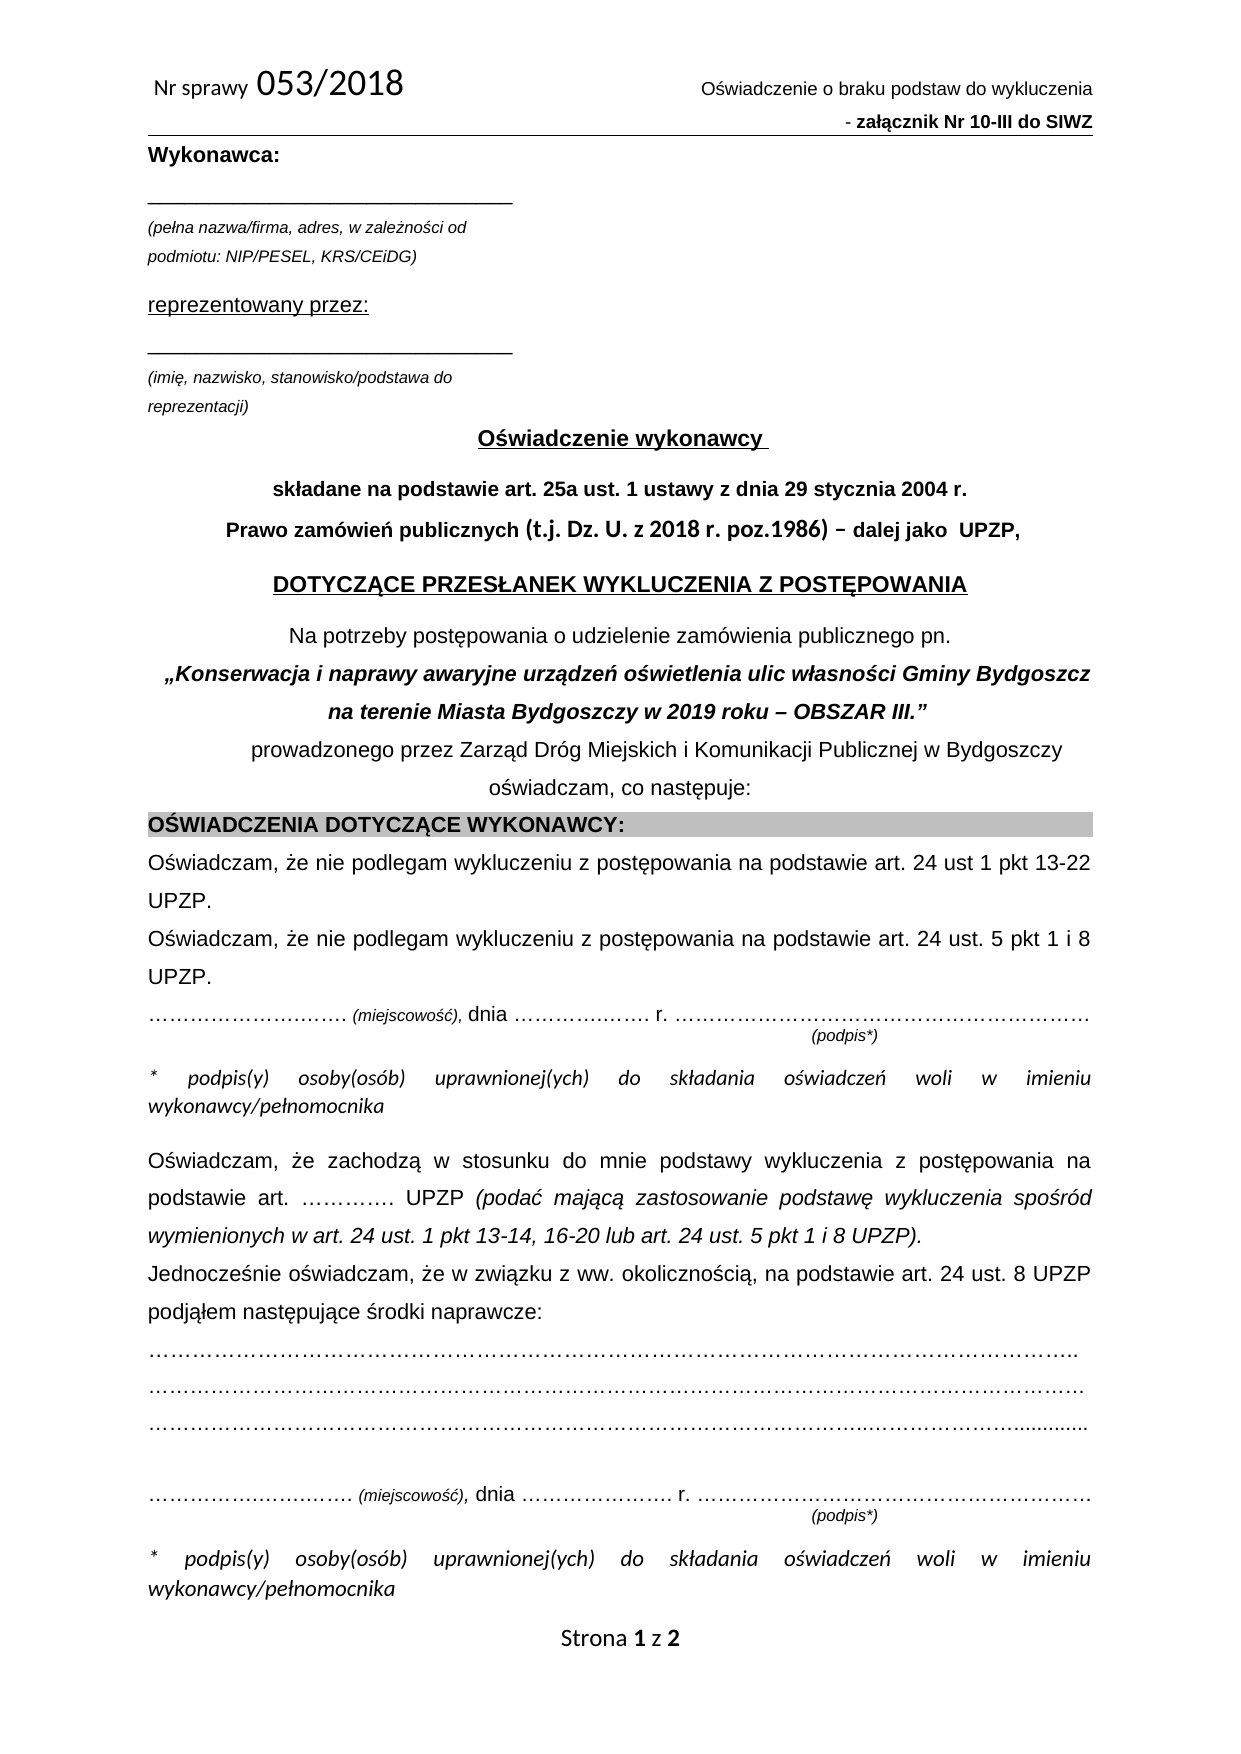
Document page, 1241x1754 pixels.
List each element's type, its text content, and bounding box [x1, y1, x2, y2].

text Jednocześnie oświadczam, że w związku z ww. okolicznością, na podstawie art. 24 ust. 8 UPZP podjąłem następujące środki naprawcze: [148, 1261, 1093, 1324]
text (imię, nazwisko, stanowisko/podstawa do reprezentacji) [148, 368, 472, 416]
text * podpis(y) osoby(osób) uprawnionej(ych) do składania oświadczeń woli w imieniu wykonawcy/pełnomocnika [148, 1544, 1093, 1602]
text (podpis*) [738, 1025, 1093, 1044]
text …………….…….……. (miejscowość), dnia …………………. r. ………………………………………………… [148, 1482, 1093, 1506]
text OŚWIADCZENIA DOTYCZĄCE WYKONAWCY: [148, 812, 1093, 837]
text składane na podstawie art. 25a ust. 1 ustawy z dnia 29 stycznia 2004 r. [148, 477, 1093, 501]
text ______________________________ [148, 330, 517, 355]
text DOTYCZĄCE PRZESŁANEK WYKLUCZENIA Z POSTĘPOWANIA [148, 571, 1093, 598]
text „Konserwacja i naprawy awaryjne urządzeń oświetlenia ulic własności Gminy Bydgoszcz [148, 661, 1093, 686]
text prowadzonego przez Zarząd Dróg Miejskich i Komunikacji Publicznej w Bydgoszczy oświadczam, co następuje: [148, 737, 1093, 800]
text * podpis(y) osoby(osób) uprawnionej(ych) do składania oświadczeń woli w imieniu wykonawcy/pełnomocnika [148, 1064, 1093, 1118]
text …………………………………………………………………………………………………………………………………………………………………………………………………………………..…………………............. [148, 1374, 1093, 1434]
text Oświadczam, że nie podlegam wykluczeniu z postępowania na podstawie art. 24 ust 1 pkt 13-22 UPZP. [148, 850, 1093, 913]
text Na potrzeby postępowania o udzielenie zamówienia publicznego pn. [148, 623, 1093, 648]
text Wykonawca: [148, 142, 1093, 167]
text (podpis*) [738, 1506, 1093, 1525]
text ……………………………………………………………………………………………………………….. [148, 1337, 1093, 1362]
text ………………….……. (miejscowość), dnia ………….……. r. …………………………………………………… [148, 1001, 1093, 1025]
text (pełna nazwa/firma, adres, w zależności od podmiotu: NIP/PESEL, KRS/CEiDG) [148, 218, 472, 266]
text Oświadczam, że nie podlegam wykluczeniu z postępowania na podstawie art. 24 ust. 5 pkt 1 i 8 UPZP. [148, 926, 1093, 989]
text Oświadczenie wykonawcy [148, 425, 1093, 451]
text reprezentowany przez: [148, 292, 1093, 317]
text Oświadczam, że zachodzą w stosunku do mnie podstawy wykluczenia z postępowania na podstawie art. …………. UPZP (podać mającą zastosowanie podstawę wykluczenia spośród wymienionych w art. 24 ust. 1 pkt 13-14, 16-20 lub art. 24 ust. 5 pkt 1 i 8 UPZP). [148, 1147, 1093, 1248]
text Prawo zamówień publicznych (t.j. Dz. U. z 2018 r. poz.1986) – dalej jako UPZP, [148, 513, 1093, 543]
text ______________________________ [148, 180, 517, 205]
text na terenie Miasta Bydgoszczy w 2019 roku – OBSZAR III.” [148, 699, 1093, 724]
